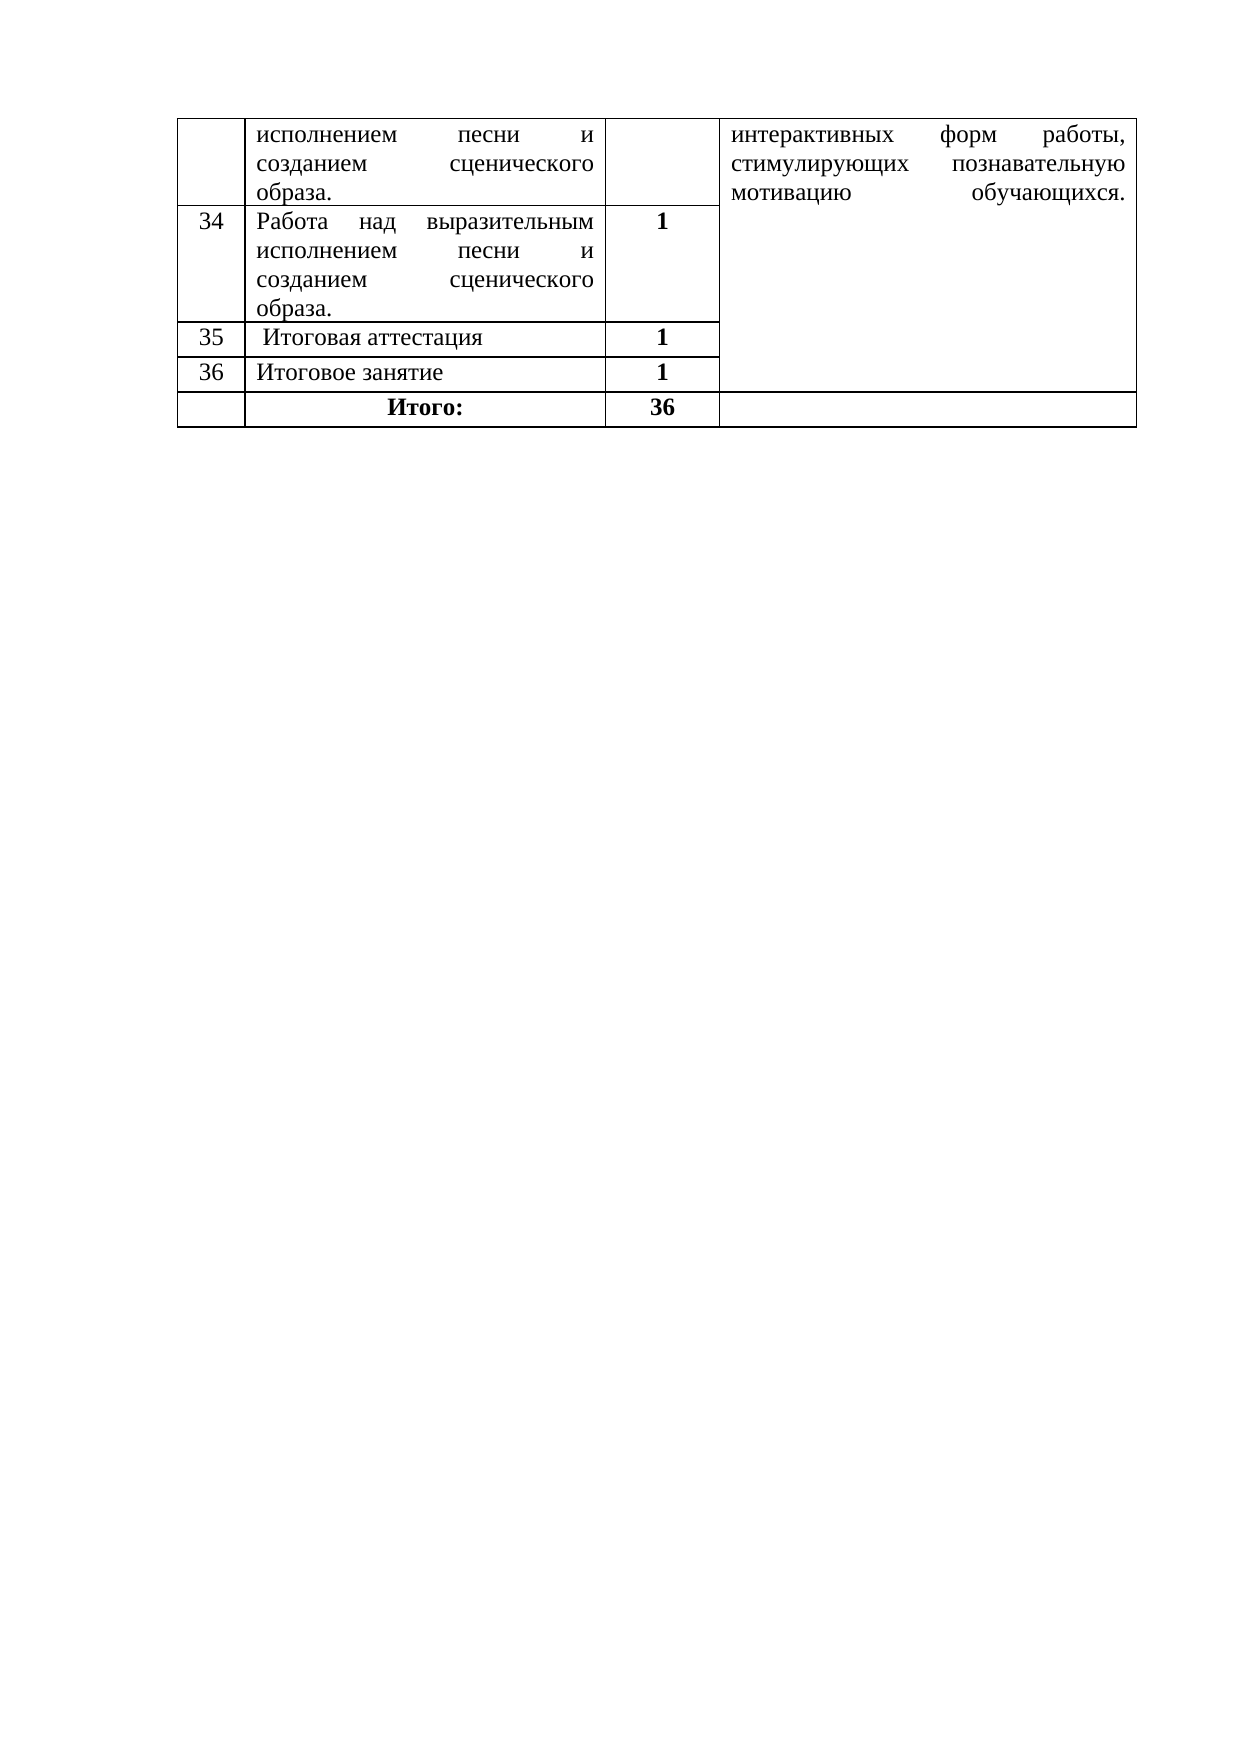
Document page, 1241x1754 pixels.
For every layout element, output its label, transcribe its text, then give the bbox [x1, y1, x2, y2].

table_cell Итого: [246, 393, 605, 426]
table_cell 36 [178, 358, 244, 391]
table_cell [246, 119, 605, 205]
table_cell 1 [606, 206, 719, 321]
table_cell [720, 393, 1136, 426]
table_cell 1 [606, 119, 719, 205]
table_cell 1 [606, 323, 719, 356]
table_cell Итоговая аттестация [246, 323, 605, 356]
table_cell Итоговое занятие [246, 358, 605, 391]
table_cell 1 [606, 358, 719, 391]
table_cell 34 [178, 206, 244, 321]
table_cell [178, 393, 244, 426]
table_cell 33 [178, 119, 244, 205]
table_cell 35 [178, 323, 244, 356]
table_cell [246, 206, 605, 321]
table_cell 36 [606, 393, 719, 426]
